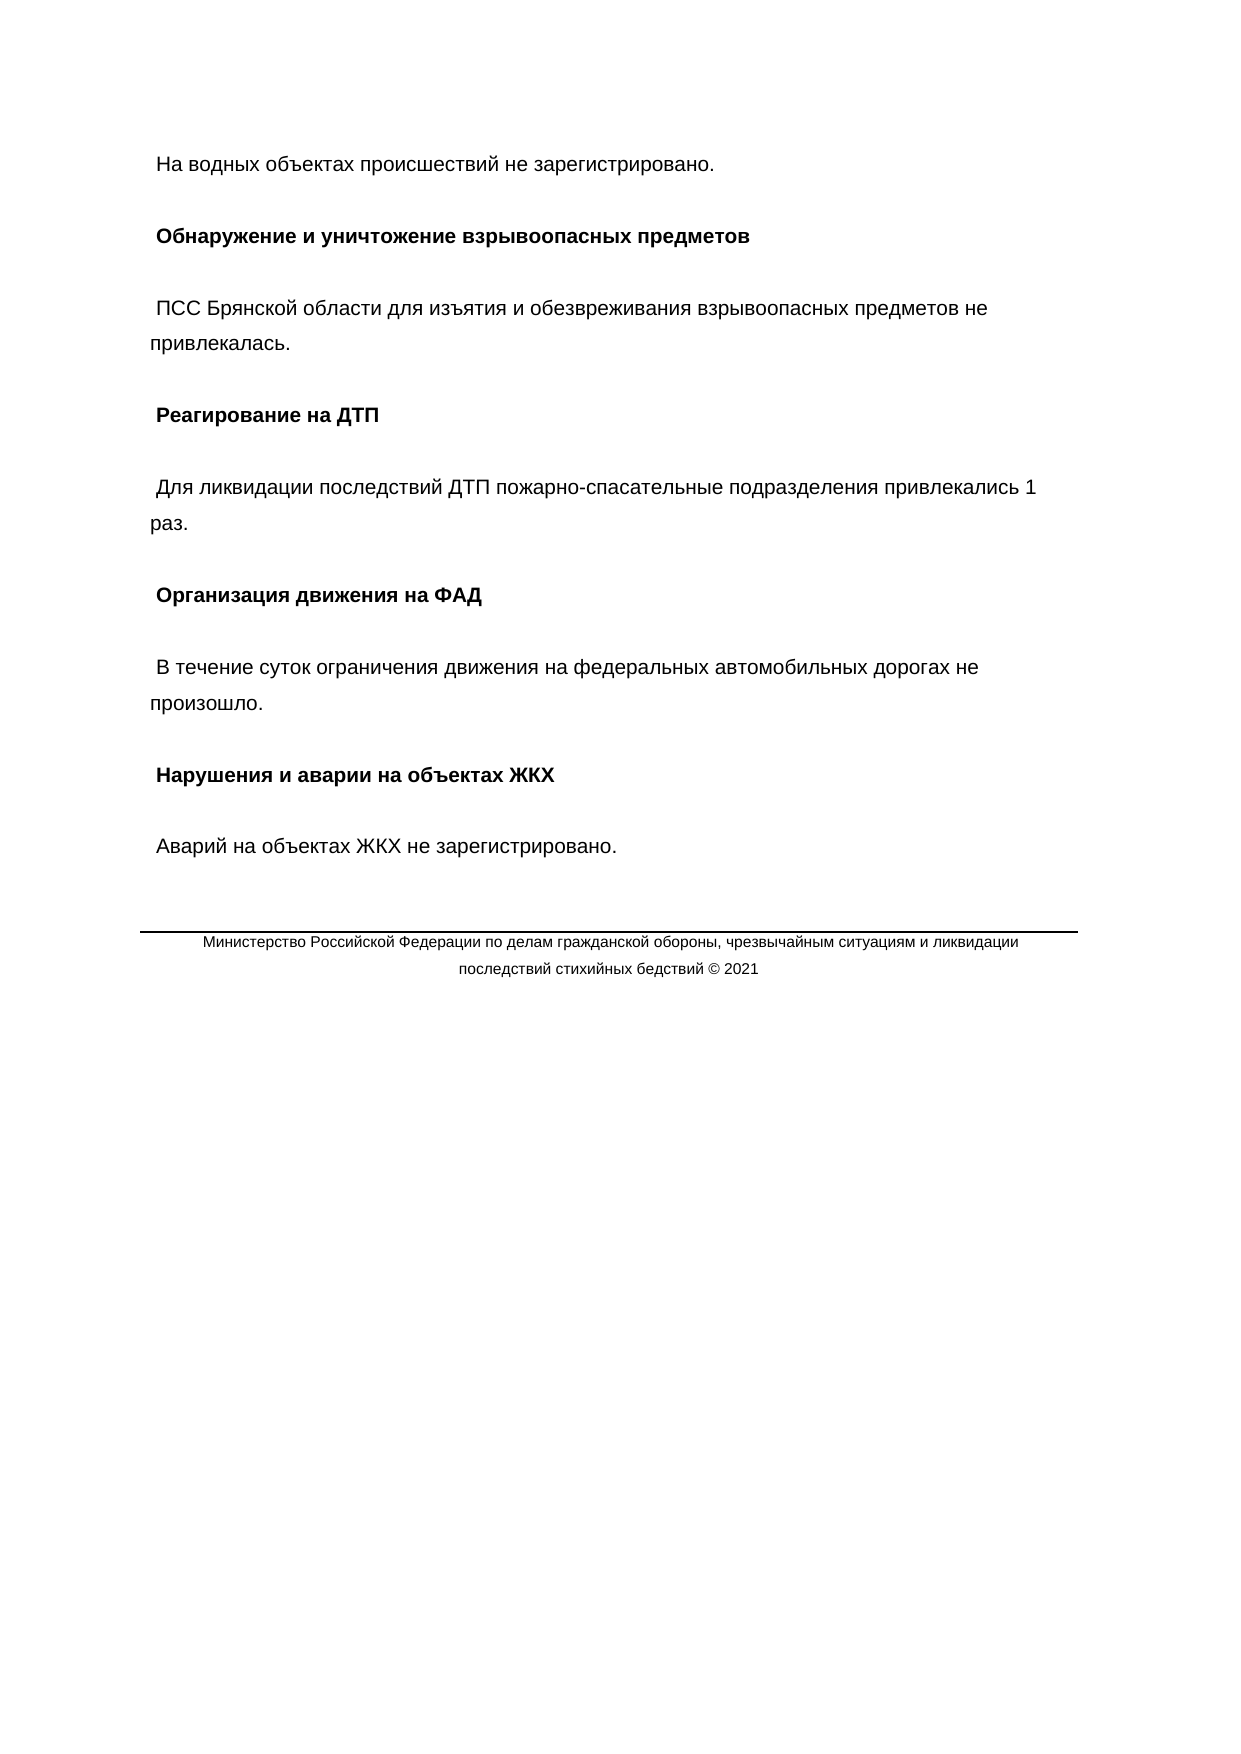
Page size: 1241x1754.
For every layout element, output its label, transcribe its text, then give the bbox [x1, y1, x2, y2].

table_cell Министерство Российской Федерации по делам гражданской обороны, чрезвычайным ситуациям и ликвидации последствий стихийных бедствий © 2021 [140, 933, 1078, 1015]
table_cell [140, 150, 1078, 931]
